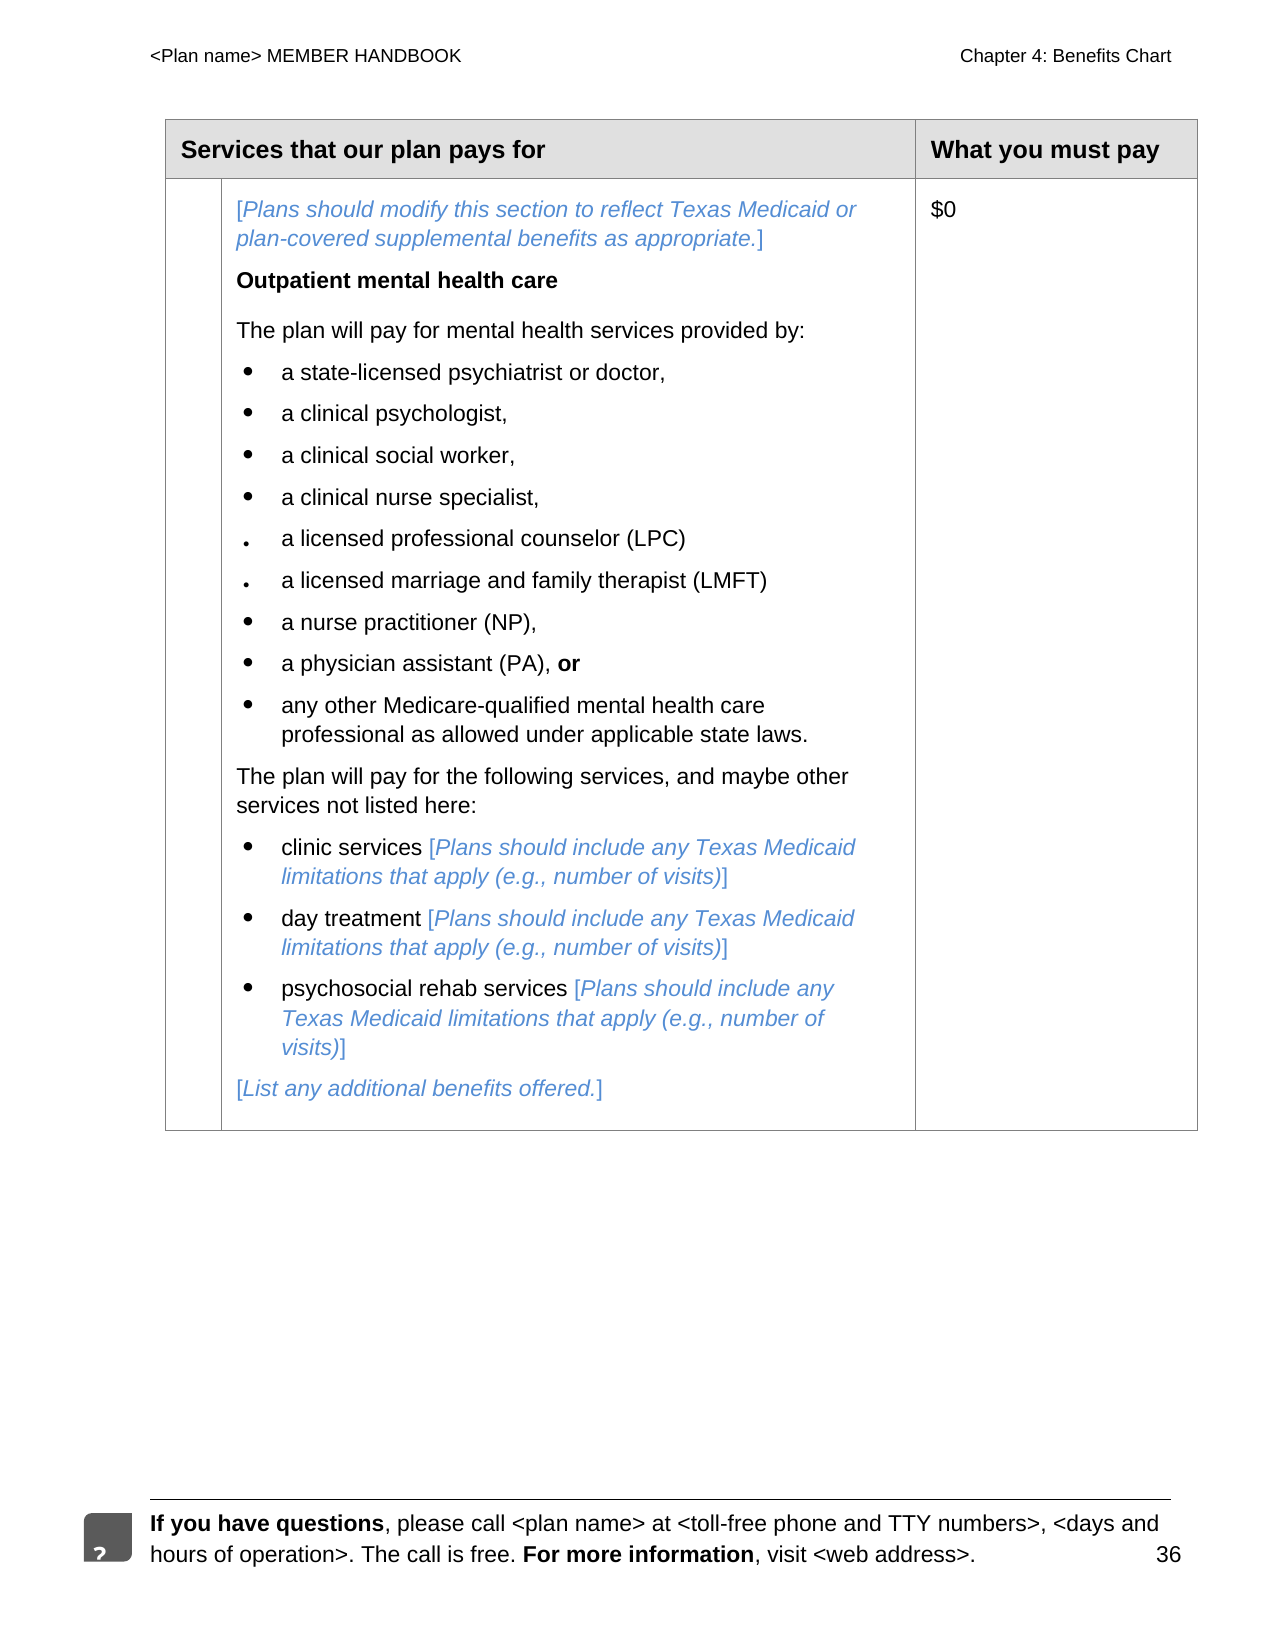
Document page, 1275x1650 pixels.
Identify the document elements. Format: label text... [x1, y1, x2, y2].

table_header What you must pay [916, 120, 1197, 178]
table_cell $0 [916, 179, 1197, 1130]
table_cell [166, 179, 221, 1130]
table_header Services that our plan pays for [166, 120, 915, 178]
table_cell [Plans should modify this section to reflect Texas Medicaid or plan-covered supplemental benefits as appropriate.] Outpatient mental health care The plan will pay for mental health services provided by: a state-licensed psychiatrist or doctor, a clinical psychologist, a clinical social worker, a clinical nurse specialist, a licensed professional counselor (LPC) a licensed marriage and family therapist (LMFT) a nurse practitioner (NP), a physician assistant (PA), or any other Medicare-qualified mental health care professional as allowed under applicable state laws. The plan will pay for the following services, and maybe other services not listed here: clinic services [Plans should include any Texas Medicaid limitations that apply (e.g., number of visits)] day treatment [Plans should include any Texas Medicaid limitations that apply (e.g., number of visits)] psychosocial rehab services [Plans should include any Texas Medicaid limitations that apply (e.g., number of visits)] [List any additional benefits offered.] [222, 179, 915, 1130]
